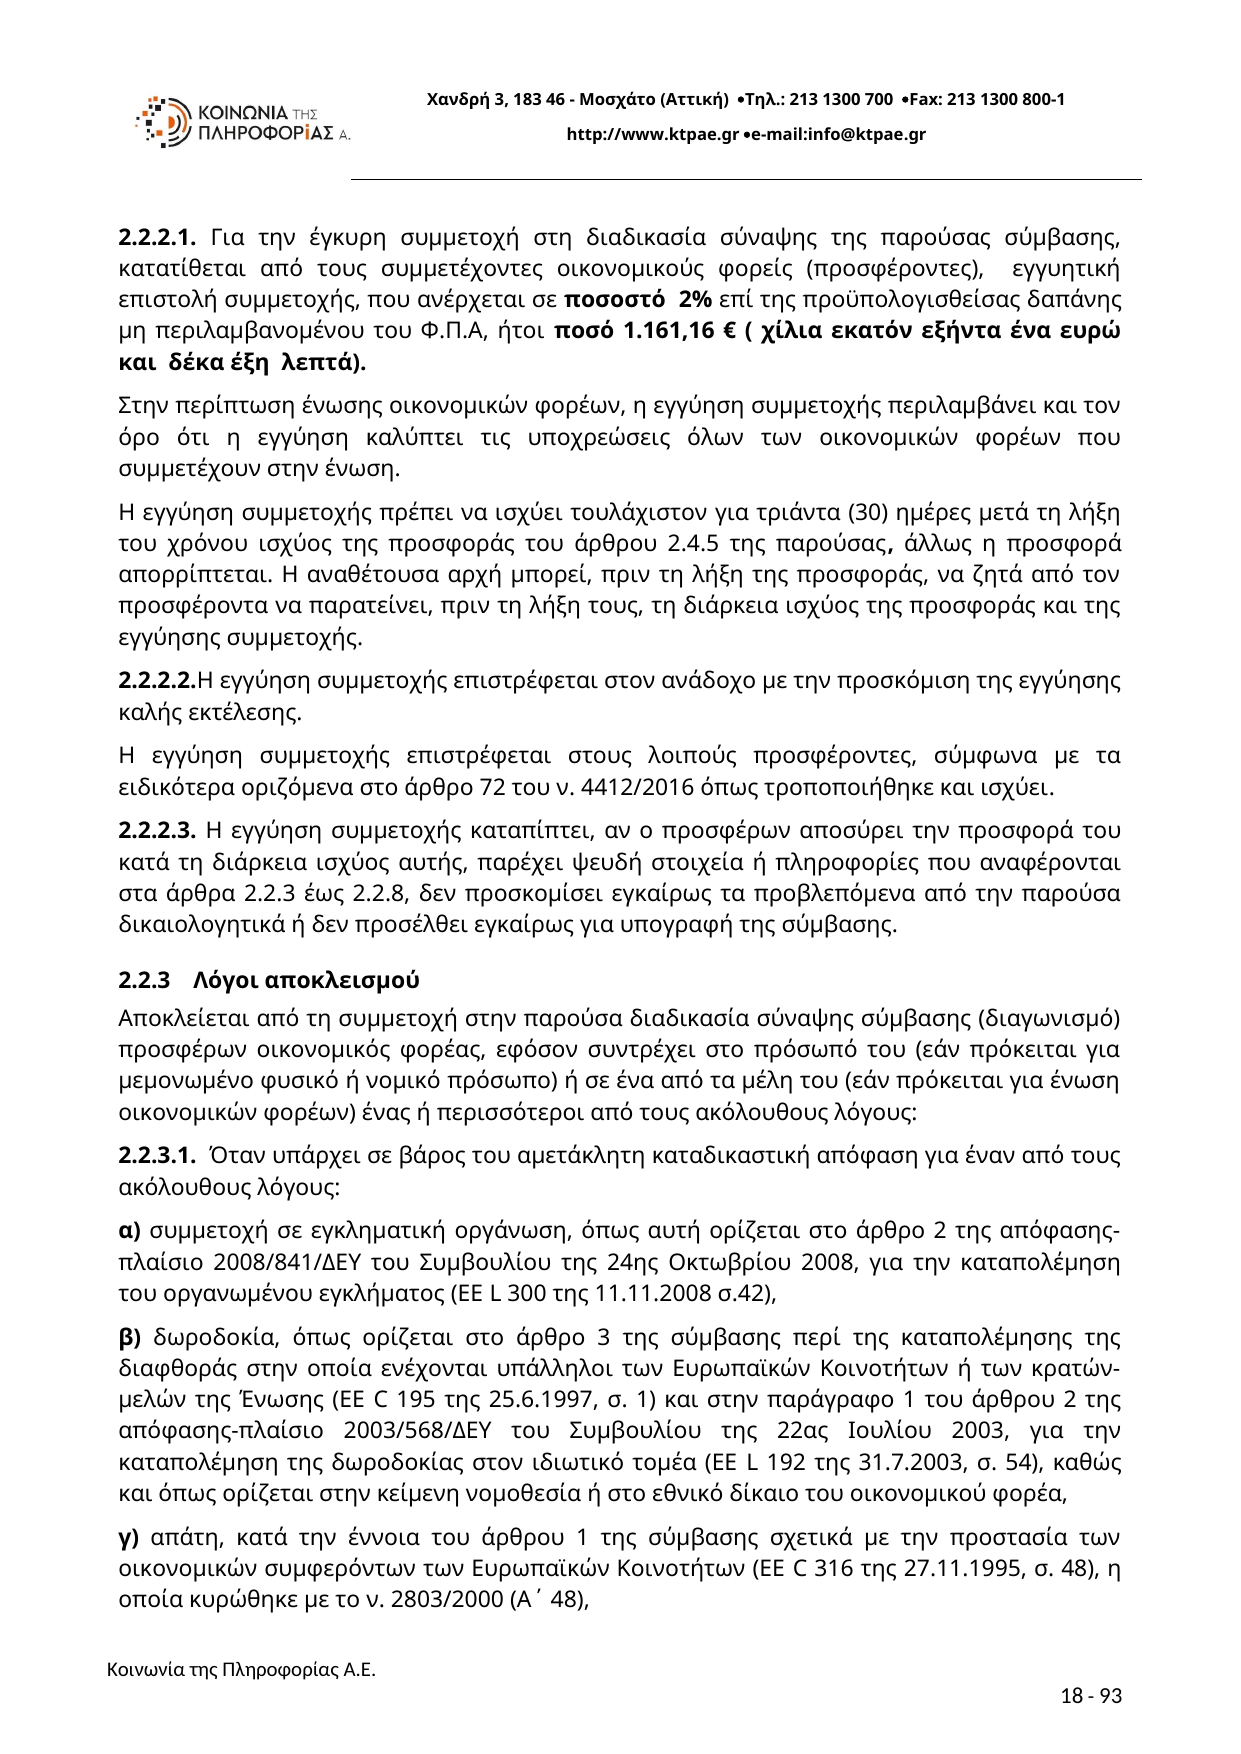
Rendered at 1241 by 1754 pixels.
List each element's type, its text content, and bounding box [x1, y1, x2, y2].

text Η εγγύηση συμμετοχής επιστρέφεται στους λοιπούς προσφέροντες, σύμφωνα με τα ειδικότερα οριζόμενα στο άρθρο 72 του ν. 4412/2016 όπως τροποποιήθηκε και ισχύει. [118, 739, 1122, 802]
picture [129, 87, 351, 155]
subtitle 2.2.3 Λόγοι αποκλεισμού [118, 964, 1122, 996]
text 2.2.2.2.Η εγγύηση συμμετοχής επιστρέφεται στον ανάδοχο με την προσκόμιση της εγγύησης καλής εκτέλεσης. [118, 664, 1122, 727]
text β) δωροδοκία, όπως ορίζεται στο άρθρο 3 της σύμβασης περί της καταπολέμησης της διαφθοράς στην οποία ενέχονται υπάλληλοι των Ευρωπαϊκών Κοινοτήτων ή των κρατών-μελών της Ένωσης (ΕΕ C 195 της 25.6.1997, σ. 1) και στην παράγραφο 1 του άρθρου 2 της απόφασης-πλαίσιο 2003/568/ΔΕΥ του Συμβουλίου της 22ας Ιουλίου 2003, για την καταπολέμηση της δωροδοκίας στον ιδιωτικό τομέα (ΕΕ L 192 της 31.7.2003, σ. 54), καθώς και όπως ορίζεται στην κείμενη νομοθεσία ή στο εθνικό δίκαιο του οικονομικού φορέα, [118, 1321, 1122, 1508]
text 2.2.2.3. Η εγγύηση συμμετοχής καταπίπτει, αν ο προσφέρων αποσύρει την προσφορά του κατά τη διάρκεια ισχύος αυτής, παρέχει ψευδή στοιχεία ή πληροφορίες που αναφέρονται στα άρθρα 2.2.3 έως 2.2.8, δεν προσκομίσει εγκαίρως τα προβλεπόμενα από την παρούσα δικαιολογητικά ή δεν προσέλθει εγκαίρως για υπογραφή της σύμβασης. [118, 814, 1122, 939]
text Η εγγύηση συμμετοχής πρέπει να ισχύει τουλάχιστον για τριάντα (30) ημέρες μετά τη λήξη του χρόνου ισχύος της προσφοράς του άρθρου 2.4.5 της παρούσας, άλλως η προσφορά απορρίπτεται. Η αναθέτουσα αρχή μπορεί, πριν τη λήξη της προσφοράς, να ζητά από τον προσφέροντα να παρατείνει, πριν τη λήξη τους, τη διάρκεια ισχύος της προσφοράς και της εγγύησης συμμετοχής. [118, 496, 1122, 652]
text γ) απάτη, κατά την έννοια του άρθρου 1 της σύμβασης σχετικά με την προστασία των οικονομικών συμφερόντων των Ευρωπαϊκών Κοινοτήτων (ΕΕ C 316 της 27.11.1995, σ. 48), η οποία κυρώθηκε με το ν. 2803/2000 (Α΄ 48), [118, 1521, 1122, 1614]
text Αποκλείεται από τη συμμετοχή στην παρούσα διαδικασία σύναψης σύμβασης (διαγωνισμό) προσφέρων οικονομικός φορέας, εφόσον συντρέχει στο πρόσωπό του (εάν πρόκειται για μεμονωμένο φυσικό ή νομικό πρόσωπο) ή σε ένα από τα μέλη του (εάν πρόκειται για ένωση οικονομικών φορέων) ένας ή περισσότεροι από τους ακόλουθους λόγους: [118, 1002, 1122, 1127]
text 2.2.2.1. Για την έγκυρη συμμετοχή στη διαδικασία σύναψης της παρούσας σύμβασης, κατατίθεται από τους συμμετέχοντες οικονομικούς φορείς (προσφέροντες), εγγυητική επιστολή συμμετοχής, που ανέρχεται σε ποσοστό 2% επί της προϋπολογισθείσας δαπάνης μη περιλαμβανομένου του Φ.Π.Α, ήτοι ποσό 1.161,16 € ( χίλια εκατόν εξήντα ένα ευρώ και δέκα έξη λεπτά). [118, 221, 1122, 377]
text α) συμμετοχή σε εγκληματική οργάνωση, όπως αυτή ορίζεται στο άρθρο 2 της απόφασης-πλαίσιο 2008/841/ΔΕΥ του Συμβουλίου της 24ης Οκτωβρίου 2008, για την καταπολέμηση του οργανωμένου εγκλήματος (ΕΕ L 300 της 11.11.2008 σ.42), [118, 1214, 1122, 1308]
text 2.2.3.1. Όταν υπάρχει σε βάρος του αμετάκλητη καταδικαστική απόφαση για έναν από τους ακόλουθους λόγους: [118, 1139, 1122, 1202]
text Στην περίπτωση ένωσης οικονομικών φορέων, η εγγύηση συμμετοχής περιλαμβάνει και τον όρο ότι η εγγύηση καλύπτει τις υποχρεώσεις όλων των οικονομικών φορέων που συμμετέχουν στην ένωση. [118, 389, 1122, 483]
